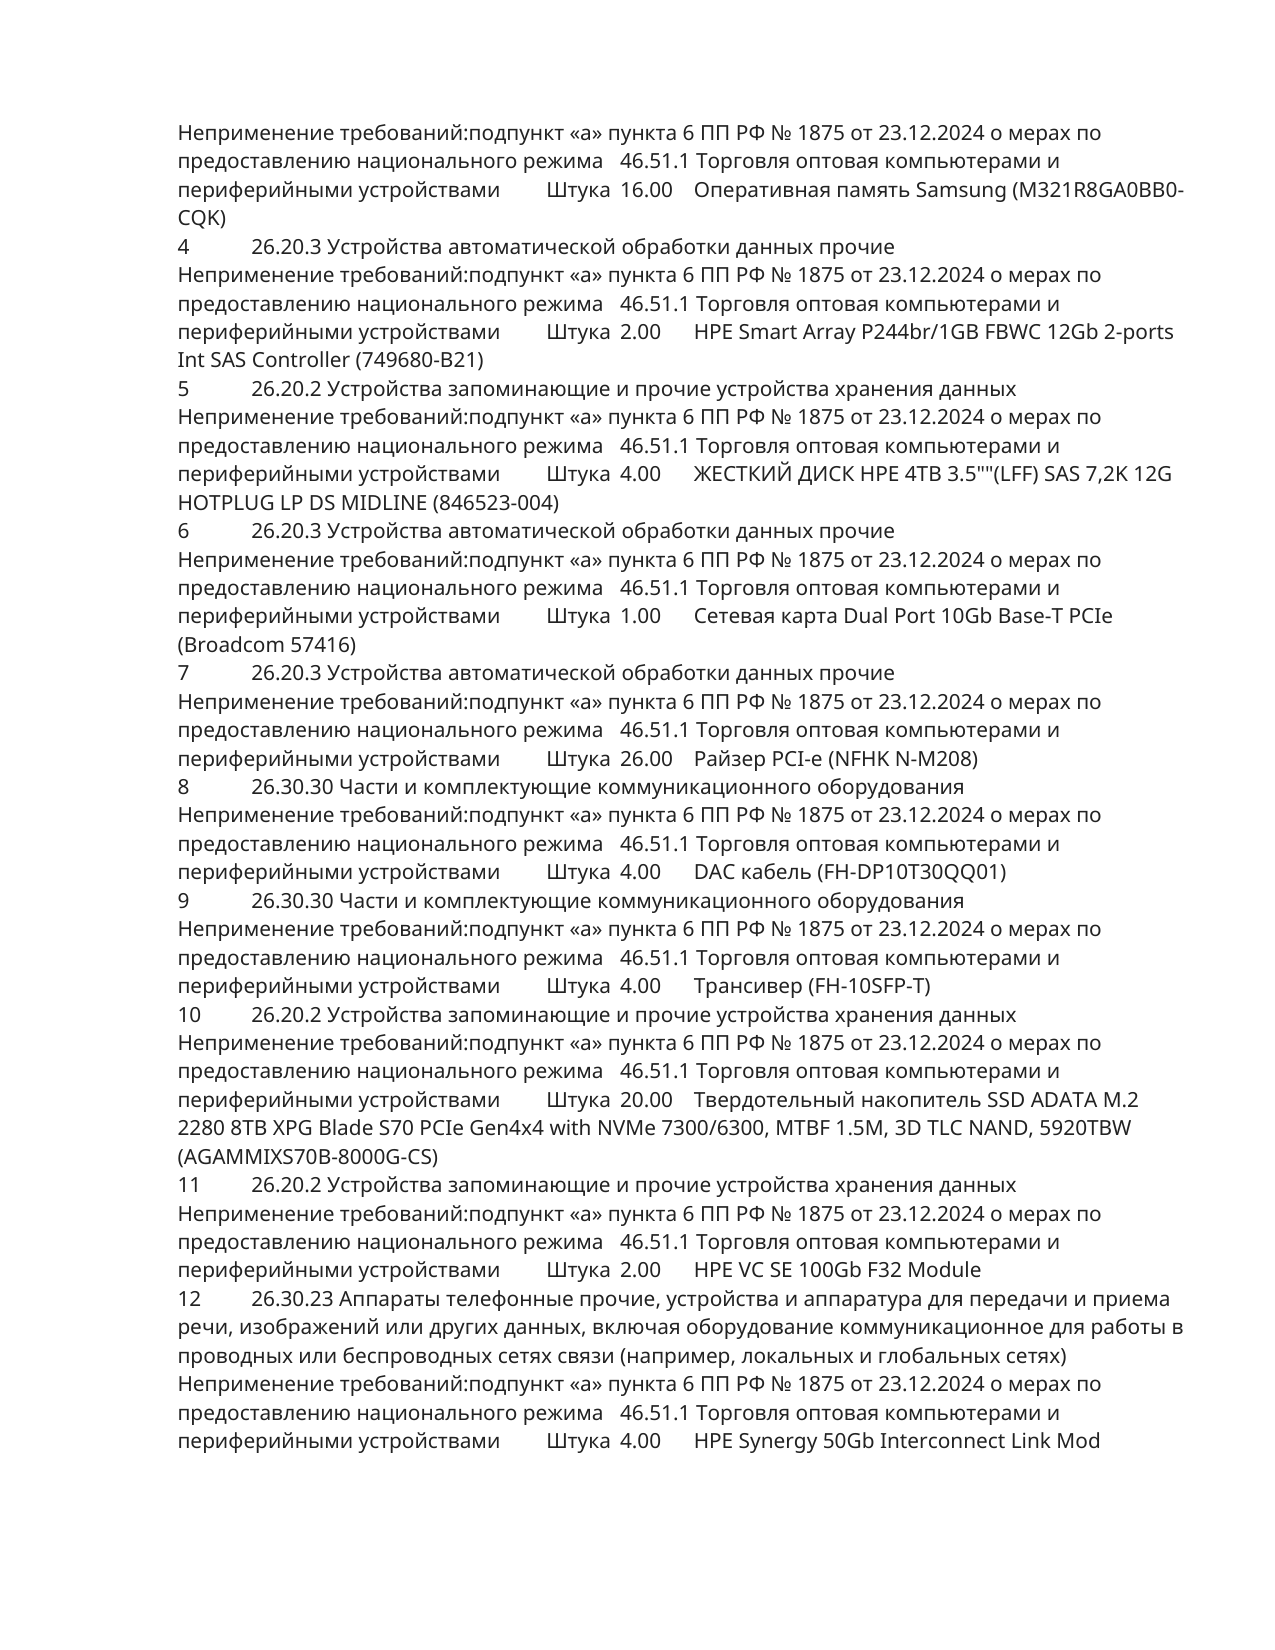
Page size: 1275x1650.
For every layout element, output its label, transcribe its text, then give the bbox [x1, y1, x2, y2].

text Неприменение требований:подпункт «а» пункта 6 ПП РФ № 1875 от 23.12.2024 о мерах по предоставлению национального режима 46.51.1 Торговля оптовая компьютерами и периферийными устройствами Штука 4.00 HPE Synergy 50Gb Interconnect Link Mod [177, 1369, 1186, 1455]
text 5 26.20.2 Устройства запоминающие и прочие устройства хранения данных [177, 374, 1186, 402]
text Неприменение требований:подпункт «а» пункта 6 ПП РФ № 1875 от 23.12.2024 о мерах по предоставлению национального режима 46.51.1 Торговля оптовая компьютерами и периферийными устройствами Штука 20.00 Твердотельный накопитель SSD ADATA M.2 2280 8TB XPG Blade S70 PCIe Gen4x4 with NVMe 7300/6300, MTBF 1.5M, 3D ТLC NAND, 5920TBW (AGAMMIXS70B-8000G-CS) [177, 1028, 1186, 1170]
text Неприменение требований:подпункт «а» пункта 6 ПП РФ № 1875 от 23.12.2024 о мерах по предоставлению национального режима 46.51.1 Торговля оптовая компьютерами и периферийными устройствами Штука 4.00 ЖЕСТКИЙ ДИСК HPE 4TB 3.5""(LFF) SAS 7,2K 12G HOTPLUG LP DS MIDLINE (846523-004) [177, 402, 1186, 516]
text 9 26.30.30 Части и комплектующие коммуникационного оборудования [177, 886, 1186, 914]
text Неприменение требований:подпункт «а» пункта 6 ПП РФ № 1875 от 23.12.2024 о мерах по предоставлению национального режима 46.51.1 Торговля оптовая компьютерами и периферийными устройствами Штука 2.00 HPE Smart Array P244br/1GB FBWC 12Gb 2-ports Int SAS Controller (749680-B21) [177, 260, 1186, 374]
text 4 26.20.3 Устройства автоматической обработки данных прочие [177, 232, 1186, 260]
text Неприменение требований:подпункт «а» пункта 6 ПП РФ № 1875 от 23.12.2024 о мерах по предоставлению национального режима 46.51.1 Торговля оптовая компьютерами и периферийными устройствами Штука 26.00 Райзер PCI-e (NFHK N-M208) [177, 687, 1186, 772]
text Неприменение требований:подпункт «а» пункта 6 ПП РФ № 1875 от 23.12.2024 о мерах по предоставлению национального режима 46.51.1 Торговля оптовая компьютерами и периферийными устройствами Штука 16.00 Оперативная память Samsung (M321R8GA0BB0-CQK) [177, 118, 1186, 232]
text Неприменение требований:подпункт «а» пункта 6 ПП РФ № 1875 от 23.12.2024 о мерах по предоставлению национального режима 46.51.1 Торговля оптовая компьютерами и периферийными устройствами Штука 4.00 DAC кабель (FH-DP10T30QQ01) [177, 801, 1186, 886]
text 6 26.20.3 Устройства автоматической обработки данных прочие [177, 516, 1186, 545]
text Неприменение требований:подпункт «а» пункта 6 ПП РФ № 1875 от 23.12.2024 о мерах по предоставлению национального режима 46.51.1 Торговля оптовая компьютерами и периферийными устройствами Штука 2.00 HPE VC SE 100Gb F32 Module [177, 1199, 1186, 1284]
text Неприменение требований:подпункт «а» пункта 6 ПП РФ № 1875 от 23.12.2024 о мерах по предоставлению национального режима 46.51.1 Торговля оптовая компьютерами и периферийными устройствами Штука 4.00 Трансивер (FH-10SFP-T) [177, 914, 1186, 1000]
text 11 26.20.2 Устройства запоминающие и прочие устройства хранения данных [177, 1170, 1186, 1199]
text 10 26.20.2 Устройства запоминающие и прочие устройства хранения данных [177, 1000, 1186, 1028]
text Неприменение требований:подпункт «а» пункта 6 ПП РФ № 1875 от 23.12.2024 о мерах по предоставлению национального режима 46.51.1 Торговля оптовая компьютерами и периферийными устройствами Штука 1.00 Сетевая карта Dual Port 10Gb Base-T PCIe (Broadcom 57416) [177, 545, 1186, 658]
text 7 26.20.3 Устройства автоматической обработки данных прочие [177, 658, 1186, 687]
text 8 26.30.30 Части и комплектующие коммуникационного оборудования [177, 772, 1186, 801]
text 12 26.30.23 Аппараты телефонные прочие, устройства и аппаратура для передачи и приема речи, изображений или других данных, включая оборудование коммуникационное для работы в проводных или беспроводных сетях связи (например, локальных и глобальных сетях) [177, 1284, 1186, 1369]
